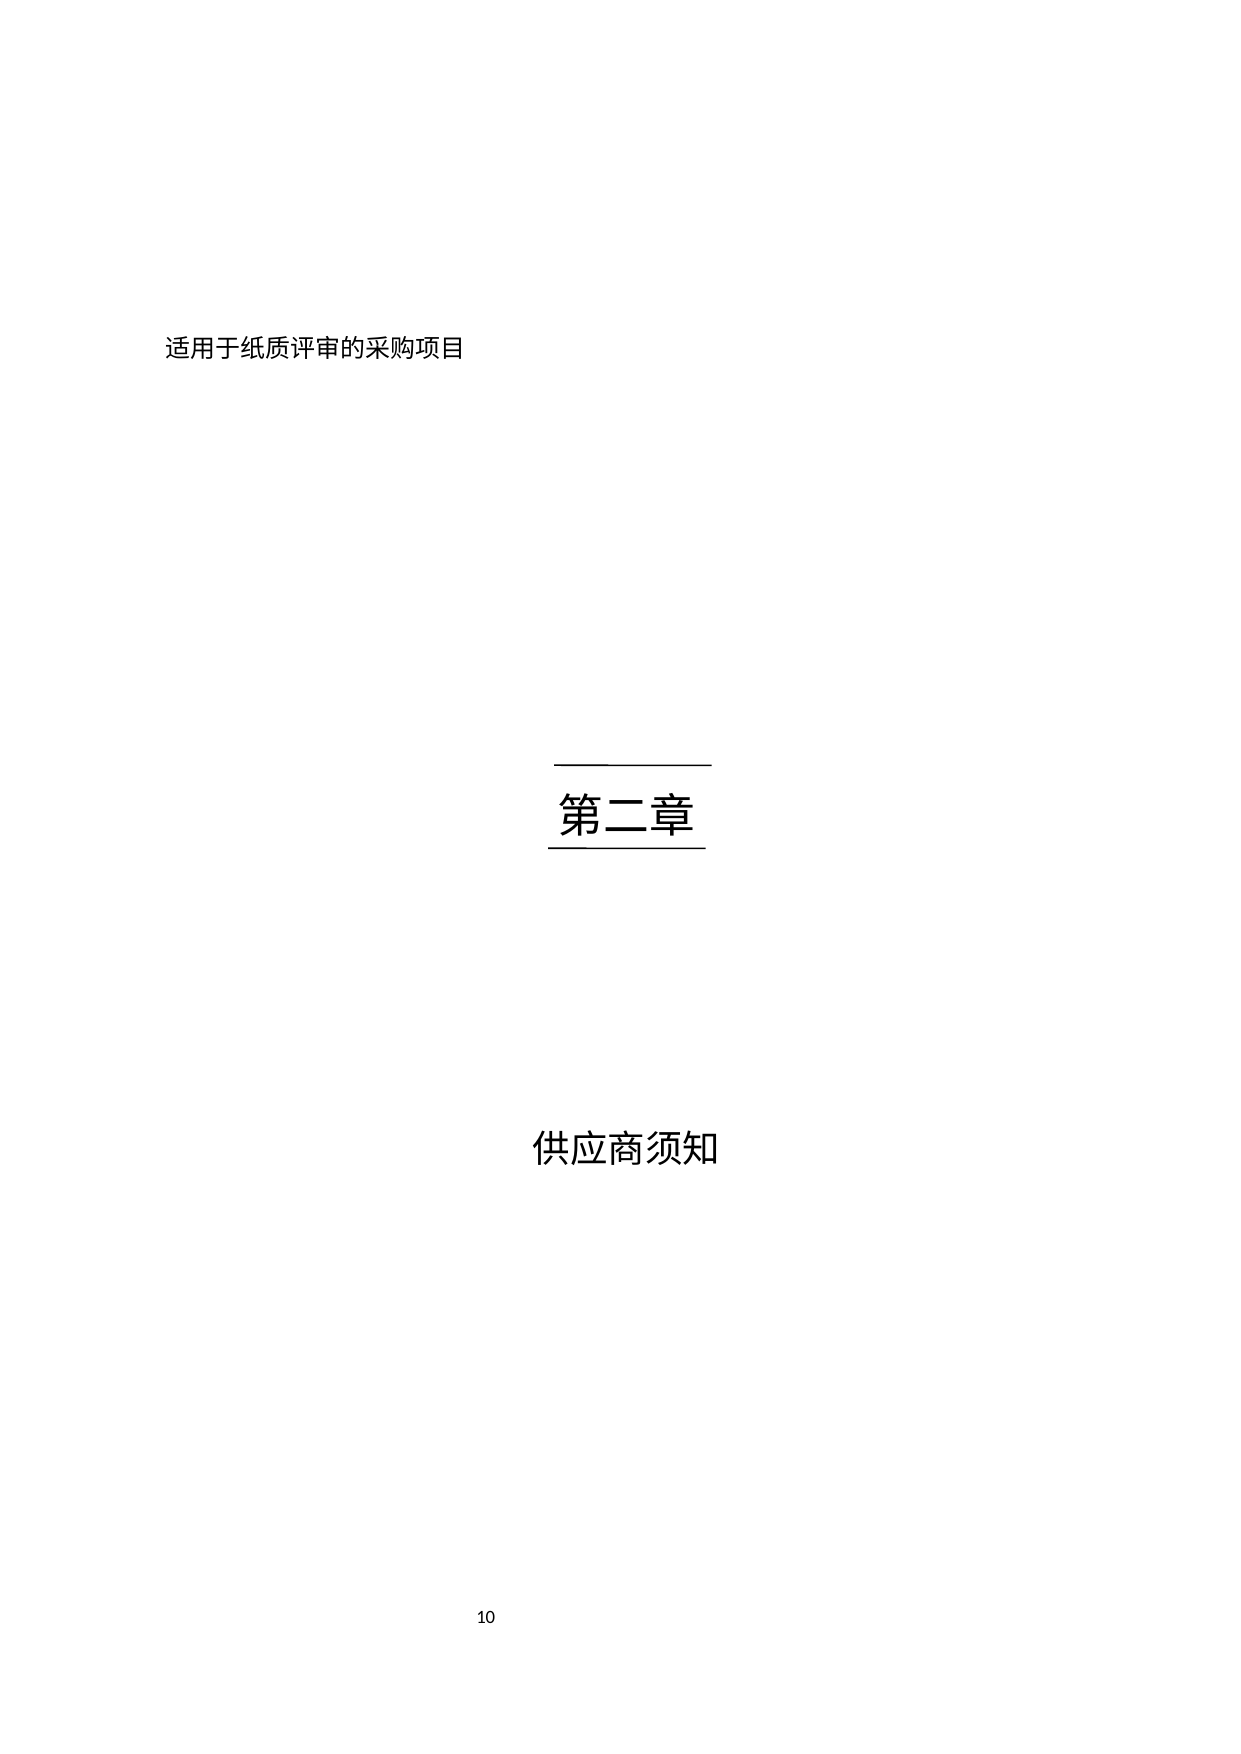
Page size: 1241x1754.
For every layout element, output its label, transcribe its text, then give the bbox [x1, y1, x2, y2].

subtitle 第二章 [165, 764, 1087, 862]
text 适用于纸质评审的采购项目 [165, 308, 1087, 370]
subtitle 供应商须知 [165, 1113, 1087, 1178]
